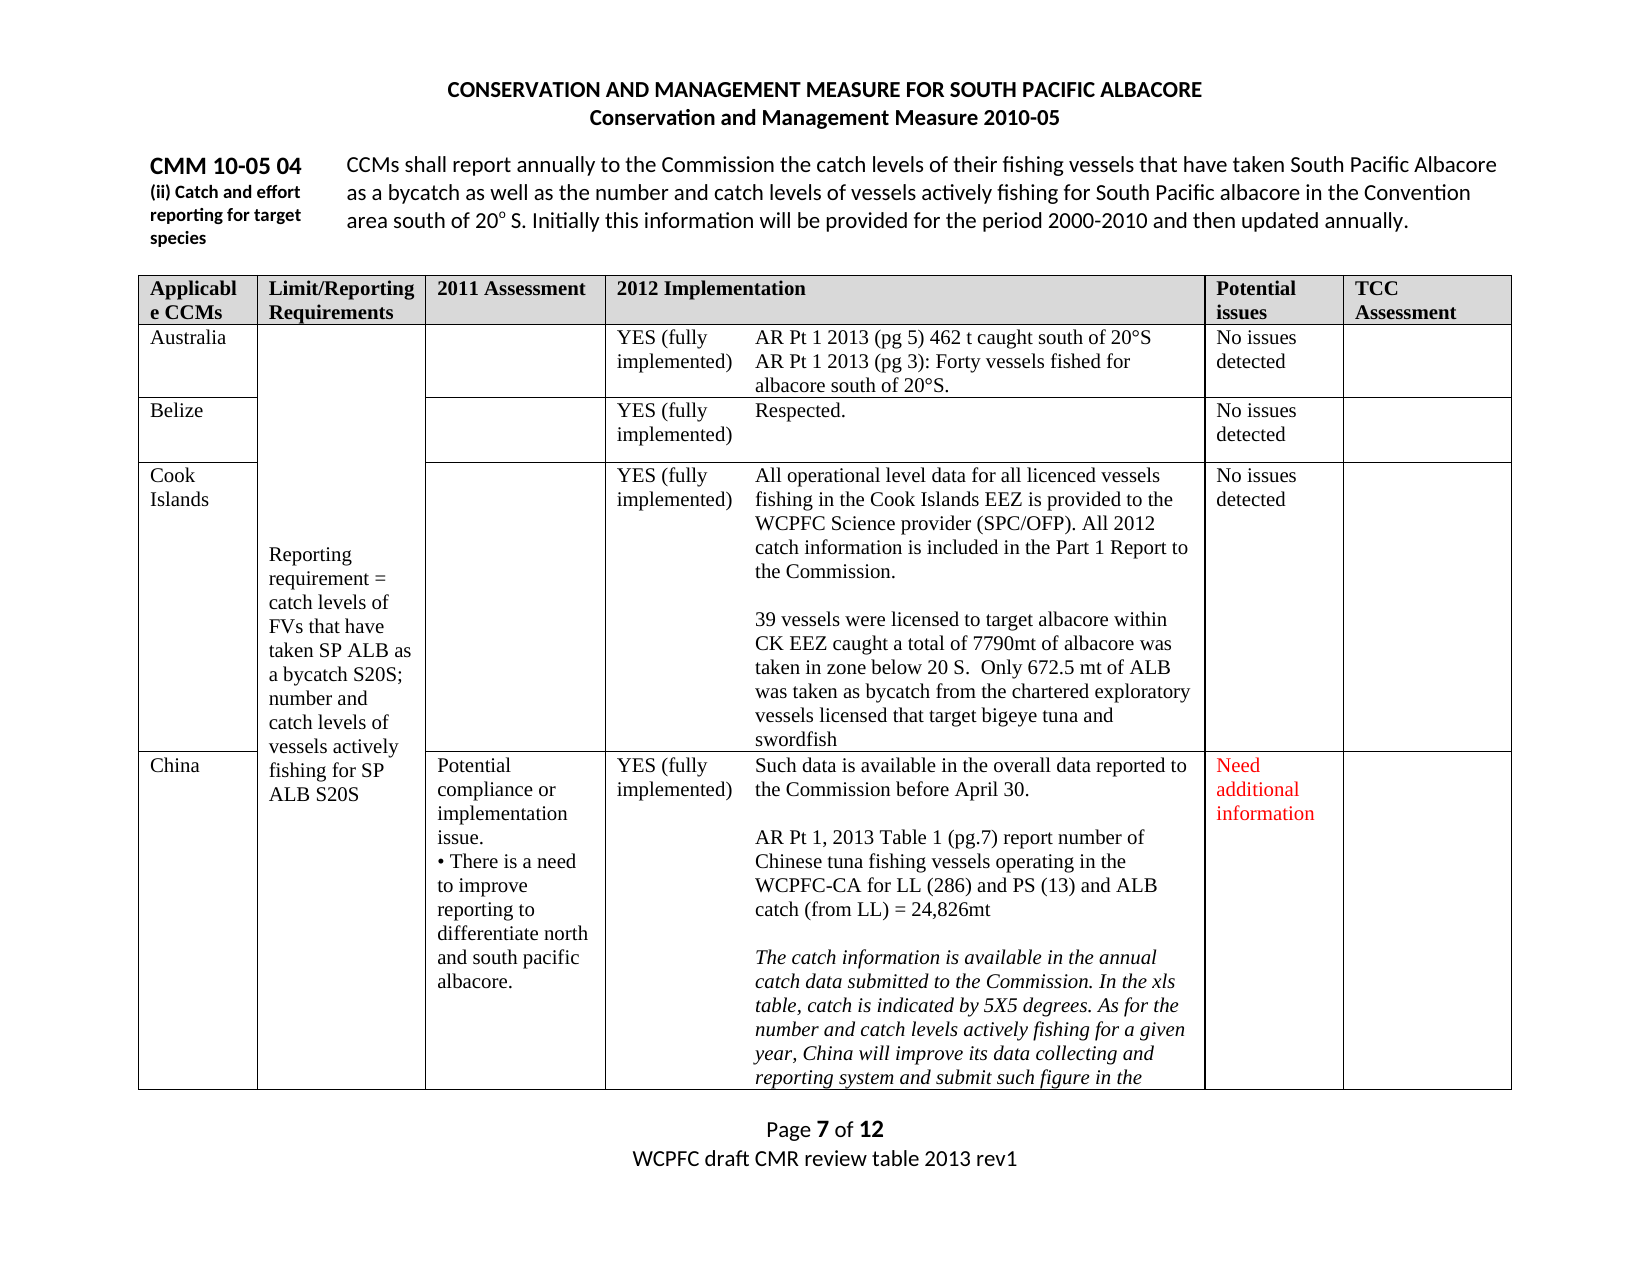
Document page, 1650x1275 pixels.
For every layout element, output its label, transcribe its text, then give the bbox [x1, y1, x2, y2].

table_cell Limit/Reporting Requirements [258, 276, 425, 324]
table_cell China [139, 752, 257, 1089]
table_cell YES (fully implemented) [606, 463, 744, 751]
table_cell 2011 Assessment [426, 276, 605, 324]
table_cell [1344, 752, 1511, 1089]
table_cell Potential issues [1206, 276, 1343, 324]
table_cell [426, 325, 605, 397]
table_cell Reporting requirement = catch levels of FVs that have taken SP ALB as a bycatch S20S; number and catch levels of vessels actively fishing for SP ALB S20S Reporting requirement = catch levels of FVs that have taken SP ALB as a bycatch S20S; number and catch levels of vessels actively fishing for SP ALB S20S Reporting requirement = catch levels of FVs that have taken SP ALB as a bycatch S20S; number and catch levels of vessels actively fishing for SP ALB S20S Reporting requirement = catch levels of FVs that have taken SP ALB as a bycatch S20S; number and catch levels of vessels actively fishing for SP ALB S20S Reporting requirement = catch levels of FVs that have taken SP ALB as a bycatch S20S; number and catch levels of vessels actively fishing for SP ALB S20S [258, 325, 425, 1089]
table_cell YES (fully implemented) [606, 325, 744, 397]
table_cell All operational level data for all licenced vessels fishing in the Cook Islands EEZ is provided to the WCPFC Science provider (SPC/OFP). All 2012 catch information is included in the Part 1 Report to the Commission. 39 vessels were licensed to target albacore within CK EEZ caught a total of 7790mt of albacore was taken in zone below 20 S. Only 672.5 mt of ALB was taken as bycatch from the chartered exploratory vessels licensed that target bigeye tuna and swordfish [744, 463, 1204, 751]
table_header CMM 10-05 04 (ii) Catch and effort reporting for target species [139, 150, 335, 275]
table_header CCMs shall report annually to the Commission the catch levels of their fishing vessels that have taken South Pacific Albacore as a bycatch as well as the number and catch levels of vessels actively fishing for South Pacific albacore in the Convention area south of 20o S. Initially this information will be provided for the period 2000-2010 and then updated annually. [335, 150, 1515, 275]
table_cell Cook Islands [139, 463, 257, 751]
table_cell Respected. [744, 398, 1204, 462]
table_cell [606, 752, 744, 1089]
table_cell No issues detected [1206, 398, 1343, 462]
table_cell YES (fully implemented) [606, 398, 744, 462]
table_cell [426, 752, 605, 1089]
table_cell No issues detected [1206, 463, 1343, 751]
table_cell Australia [139, 325, 257, 397]
table_cell [1344, 463, 1511, 751]
table_cell [426, 398, 605, 462]
table_cell Belize [139, 398, 257, 462]
table_cell Applicable CCMs [139, 276, 257, 324]
table_cell [1344, 398, 1511, 462]
table_cell No issues detected [1206, 325, 1343, 397]
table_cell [1206, 752, 1343, 1089]
table_cell [1344, 325, 1511, 397]
table_cell AR Pt 1 2013 (pg 5) 462 t caught south of 20°S AR Pt 1 2013 (pg 3): Forty vessels fished for albacore south of 20°S. [744, 325, 1204, 397]
table_cell [426, 463, 605, 751]
table_cell 2012 Implementation [606, 276, 1204, 324]
table_cell TCC Assessment [1344, 276, 1511, 324]
